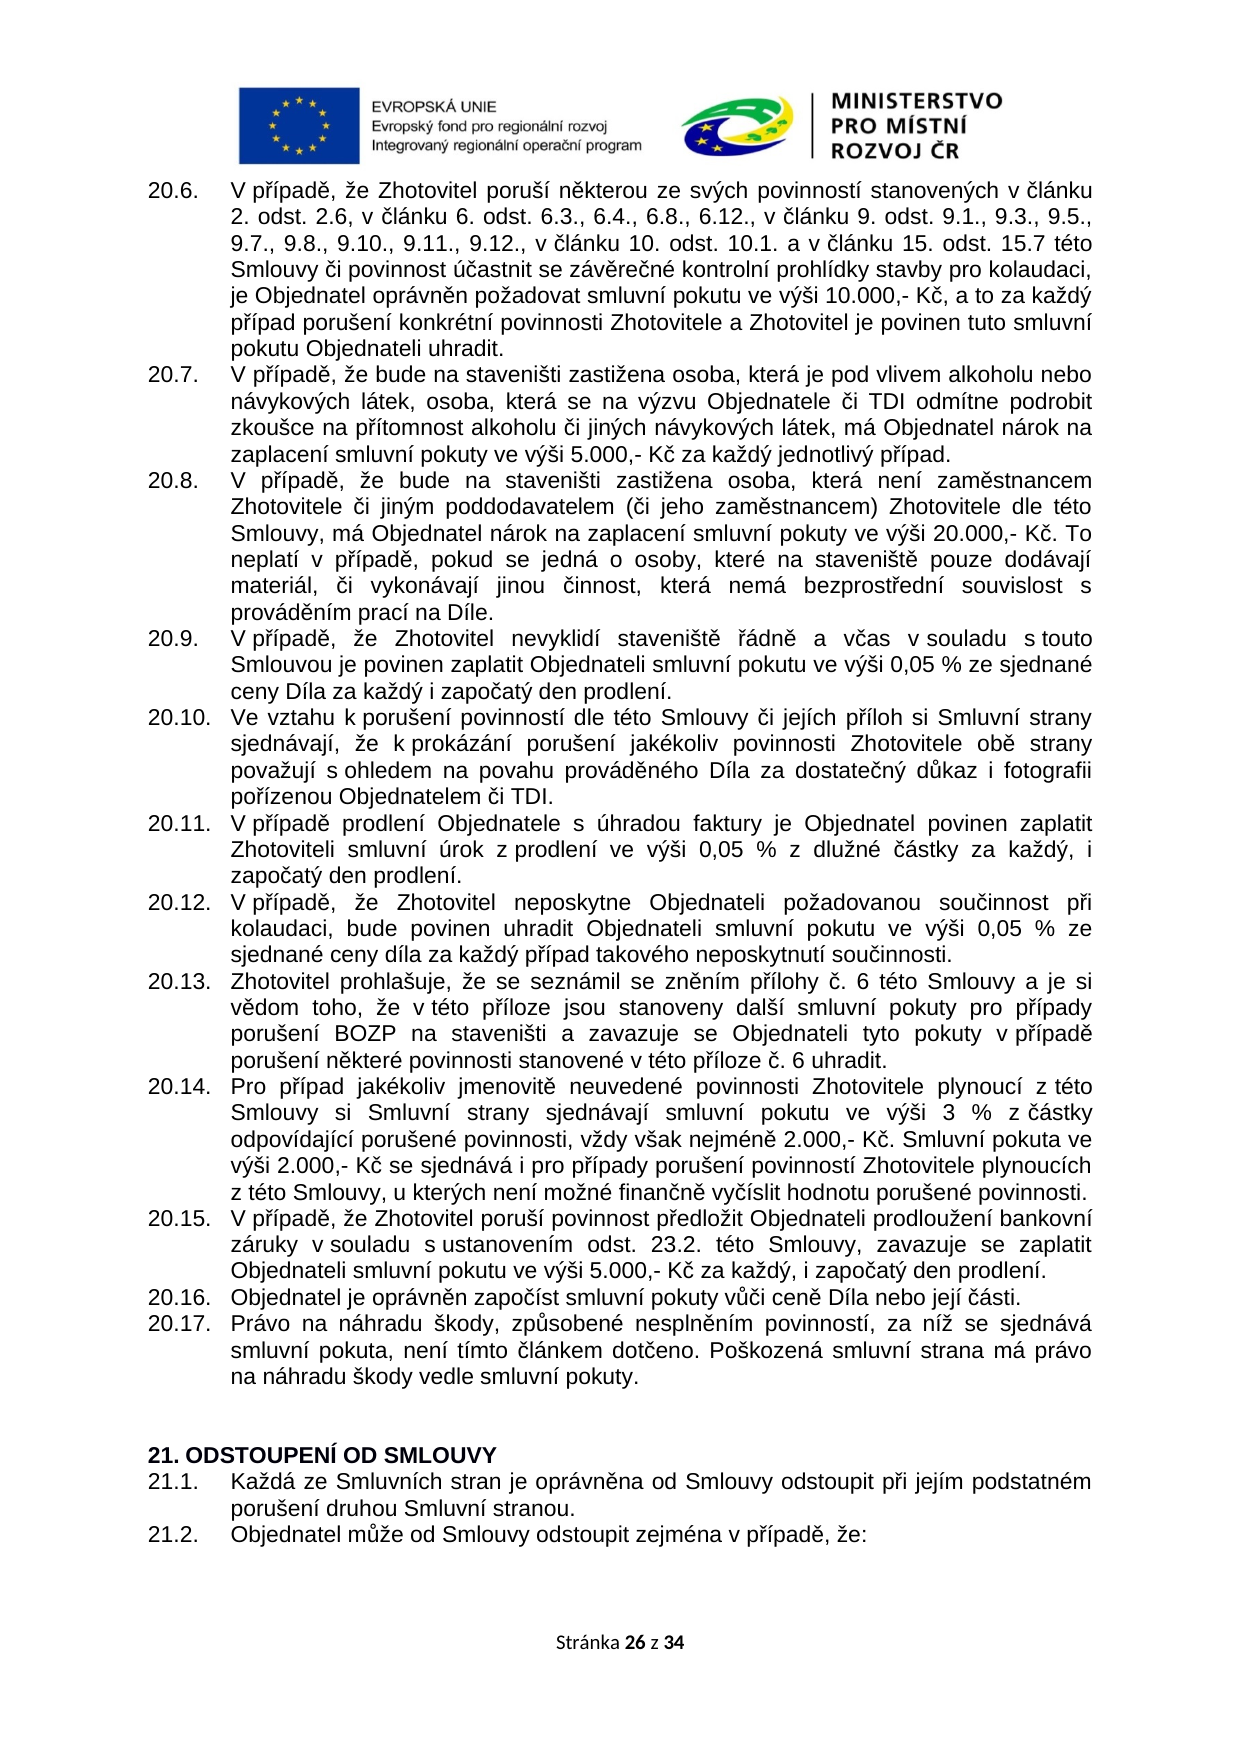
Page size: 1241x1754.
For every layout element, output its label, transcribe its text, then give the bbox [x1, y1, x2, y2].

subtitle Právo na náhradu škody, způsobené nesplněním povinností, za níž se sjednává smluvní pokuta, není tímto článkem dotčeno. Poškozená smluvní strana má právo na náhradu škody vedle smluvní pokuty. [148, 1310, 1093, 1389]
subtitle Každá ze Smluvních stran je oprávněna od Smlouvy odstoupit při jejím podstatném porušení druhou Smluvní stranou. [148, 1468, 1093, 1521]
subtitle V případě, že Zhotovitel neposkytne Objednateli požadovanou součinnost při kolaudaci, bude povinen uhradit Objednateli smluvní pokutu ve výši 0,05 % ze sjednané ceny díla za každý případ takového neposkytnutí součinnosti. [148, 888, 1093, 968]
subtitle V případě, že Zhotovitel poruší některou ze svých povinností stanovených v článku 2. odst. 2.6, v článku 6. odst. 6.3., 6.4., 6.8., 6.12., v článku 9. odst. 9.1., 9.3., 9.5., 9.7., 9.8., 9.10., 9.11., 9.12., v článku 10. odst. 10.1. a v článku 15. odst. 15.7 této Smlouvy či povinnost účastnit se závěrečné kontrolní prohlídky stavby pro kolaudaci, je Objednatel oprávněn požadovat smluvní pokutu ve výši 10.000,- Kč, a to za každý případ porušení konkrétní povinnosti Zhotovitele a Zhotovitel je povinen tuto smluvní pokutu Objednateli uhradit. [148, 177, 1093, 361]
subtitle V případě, že Zhotovitel poruší povinnost předložit Objednateli prodloužení bankovní záruky v souladu s ustanovením odst. 23.2. této Smlouvy, zavazuje se zaplatit Objednateli smluvní pokutu ve výši 5.000,- Kč za každý, i započatý den prodlení. [148, 1205, 1093, 1284]
subtitle Zhotovitel prohlašuje, že se seznámil se zněním přílohy č. 6 této Smlouvy a je si vědom toho, že v této příloze jsou stanoveny další smluvní pokuty pro případy porušení BOZP na staveništi a zavazuje se Objednateli tyto pokuty v případě porušení některé povinnosti stanovené v této příloze č. 6 uhradit. [148, 968, 1093, 1073]
subtitle Ve vztahu k porušení povinností dle této Smlouvy či jejích příloh si Smluvní strany sjednávají, že k prokázání porušení jakékoliv povinnosti Zhotovitele obě strany považují s ohledem na povahu prováděného Díla za dostatečný důkaz i fotografii pořízenou Objednatelem či TDI. [148, 704, 1093, 809]
picture [212, 73, 1028, 177]
subtitle Objednatel může od Smlouvy odstoupit zejména v případě, že: [148, 1521, 1093, 1547]
list ODSTOUPENÍ OD SMLOUVY [148, 1442, 1093, 1468]
subtitle Objednatel je oprávněn započíst smluvní pokuty vůči ceně Díla nebo její části. [148, 1284, 1093, 1310]
subtitle V případě, že bude na staveništi zastižena osoba, která není zaměstnancem Zhotovitele či jiným poddodavatelem (či jeho zaměstnancem) Zhotovitele dle této Smlouvy, má Objednatel nárok na zaplacení smluvní pokuty ve výši 20.000,- Kč. To neplatí v případě, pokud se jedná o osoby, které na staveniště pouze dodávají materiál, či vykonávají jinou činnost, která nemá bezprostřední souvislost s prováděním prací na Díle. [148, 467, 1093, 625]
subtitle V případě, že Zhotovitel nevyklidí staveniště řádně a včas v souladu s touto Smlouvou je povinen zaplatit Objednateli smluvní pokutu ve výši 0,05 % ze sjednané ceny Díla za každý i započatý den prodlení. [148, 625, 1093, 704]
subtitle V případě, že bude na staveništi zastižena osoba, která je pod vlivem alkoholu nebo návykových látek, osoba, která se na výzvu Objednatele či TDI odmítne podrobit zkoušce na přítomnost alkoholu či jiných návykových látek, má Objednatel nárok na zaplacení smluvní pokuty ve výši 5.000,- Kč za každý jednotlivý případ. [148, 361, 1093, 467]
subtitle Pro případ jakékoliv jmenovitě neuvedené povinnosti Zhotovitele plynoucí z této Smlouvy si Smluvní strany sjednávají smluvní pokutu ve výši 3 % z částky odpovídající porušené povinnosti, vždy však nejméně 2.000,- Kč. Smluvní pokuta ve výši 2.000,- Kč se sjednává i pro případy porušení povinností Zhotovitele plynoucích z této Smlouvy, u kterých není možné finančně vyčíslit hodnotu porušené povinnosti. [148, 1073, 1093, 1205]
subtitle V případě prodlení Objednatele s úhradou faktury je Objednatel povinen zaplatit Zhotoviteli smluvní úrok z prodlení ve výši 0,05 % z dlužné částky za každý, i započatý den prodlení. [148, 809, 1093, 888]
